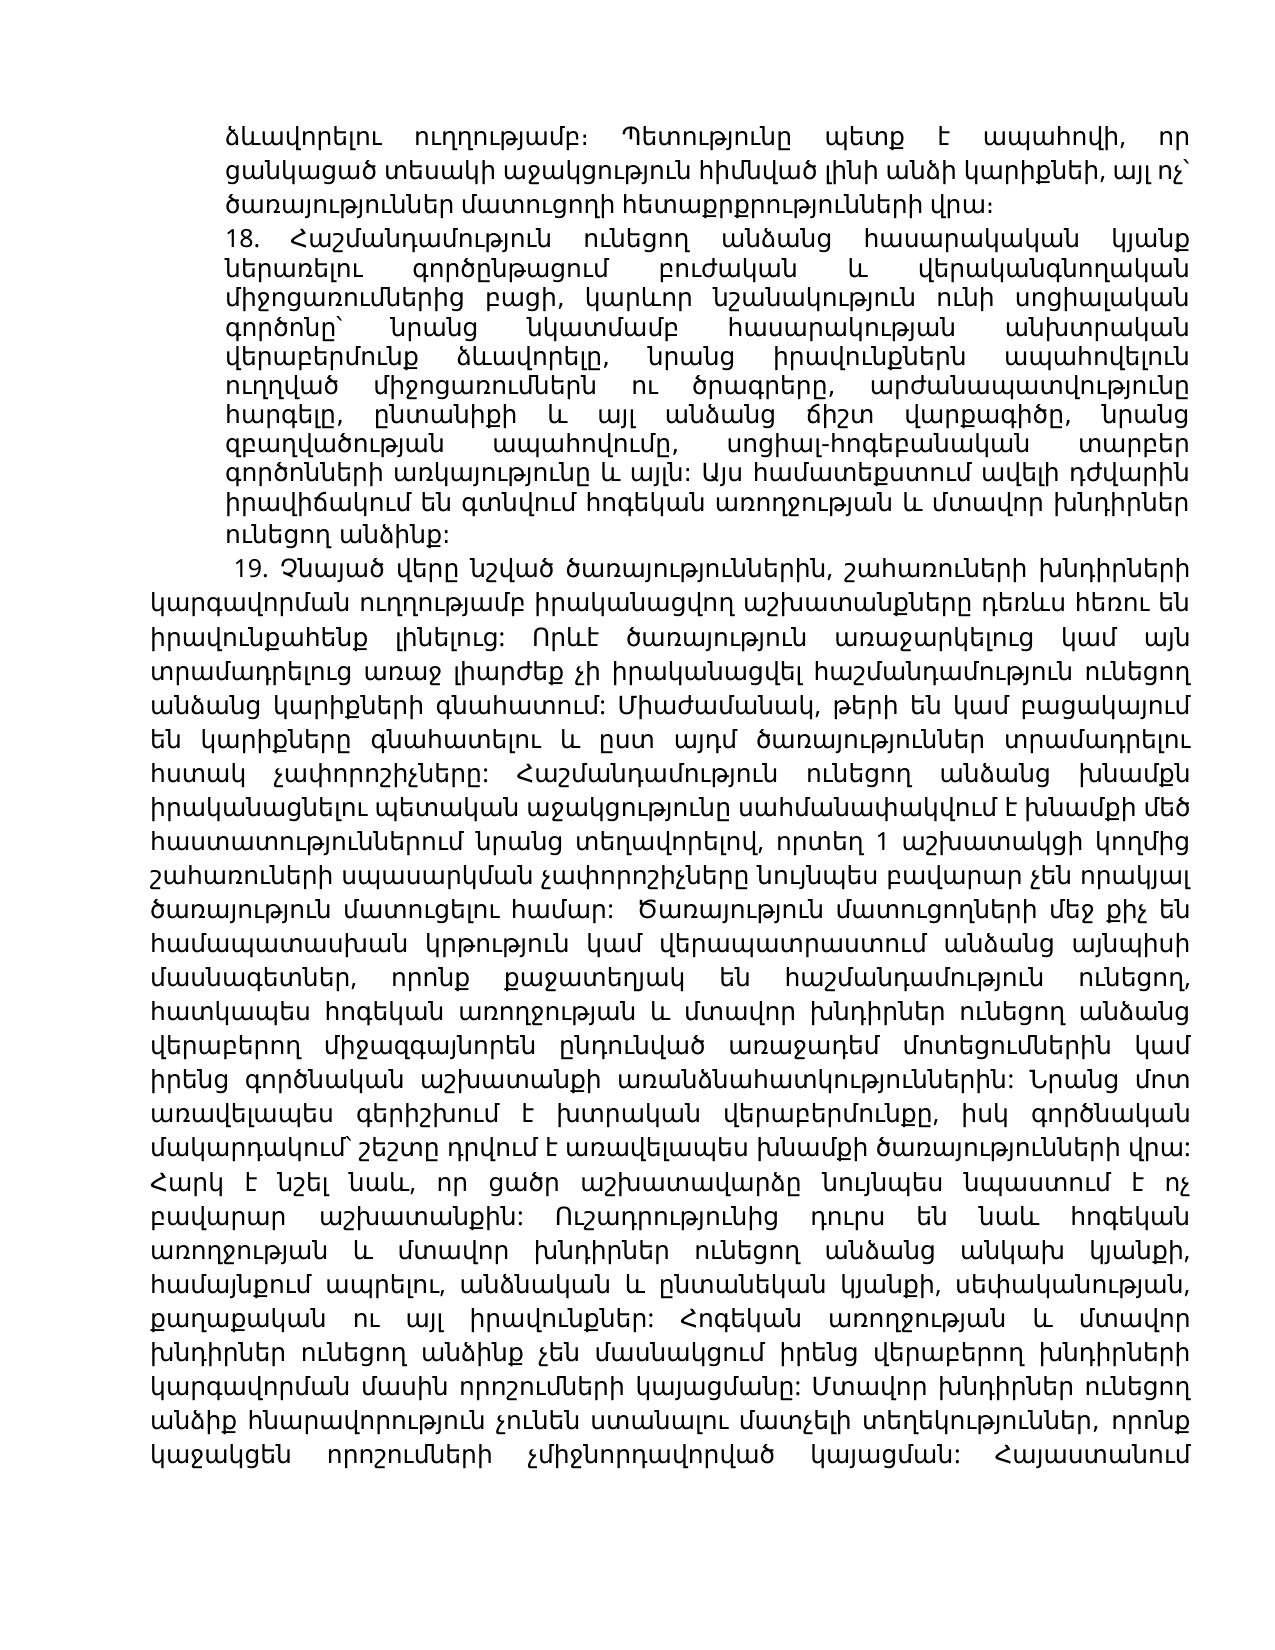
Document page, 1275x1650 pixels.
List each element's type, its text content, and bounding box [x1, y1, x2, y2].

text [150, 551, 1191, 1471]
text 18. Հաշմանդամություն ունեցող անձանց հասարակական կյանք ներառելու գործընթացում բուժական և վերականգնողական միջոցառումներից բացի, կարևոր նշանակություն ունի սոցիալական գործոնը՝ նրանց նկատմամբ հասարակության անխտրական վերաբերմունք ձևավորելը, նրանց իրավունքներն ապահովելուն ուղղված միջոցառումներն ու ծրագրերը, արժանապատվությունը հարգելը, ընտանիքի և այլ անձանց ճիշտ վարքագիծը, նրանց զբաղվածության ապահովումը, սոցիալ-հոգեբանական տարբեր գործոնների առկայությունը և այլն: Այս համատեքստում ավելի դժվարին իրավիճակում են գտնվում հոգեկան առողջության և մտավոր խնդիրներ ունեցող անձինք: [225, 220, 1191, 551]
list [187, 118, 1191, 220]
